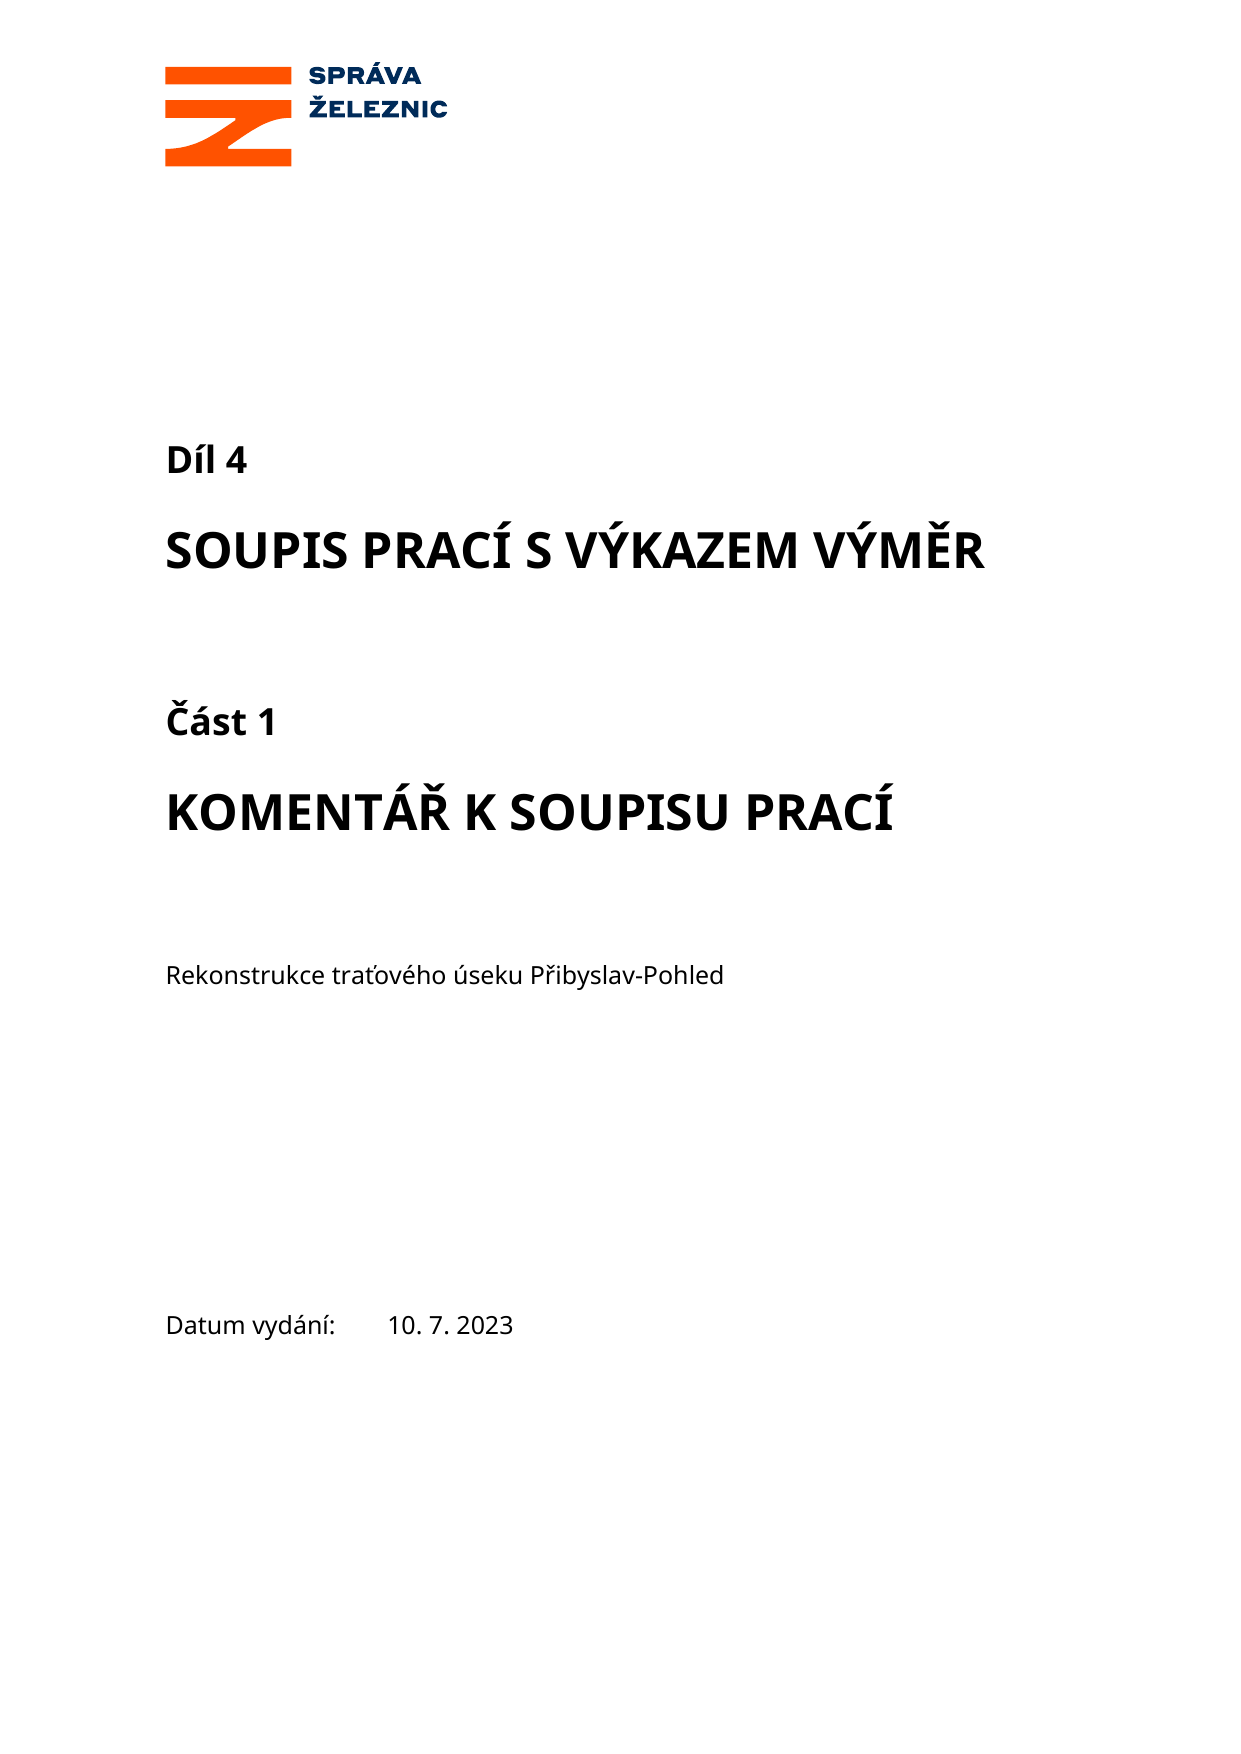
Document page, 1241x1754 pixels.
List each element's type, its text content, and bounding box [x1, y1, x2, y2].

text KOMENTÁŘ K SOUPISU PRACÍ [165, 777, 1075, 845]
text Díl 4 [165, 433, 1075, 484]
text Datum vydání: 10. 7. 2023 [165, 1307, 1075, 1341]
text Část 1 [165, 696, 1075, 747]
text SOUPIS PRACÍ S VÝKAZEM VÝMĚR [165, 514, 1075, 583]
